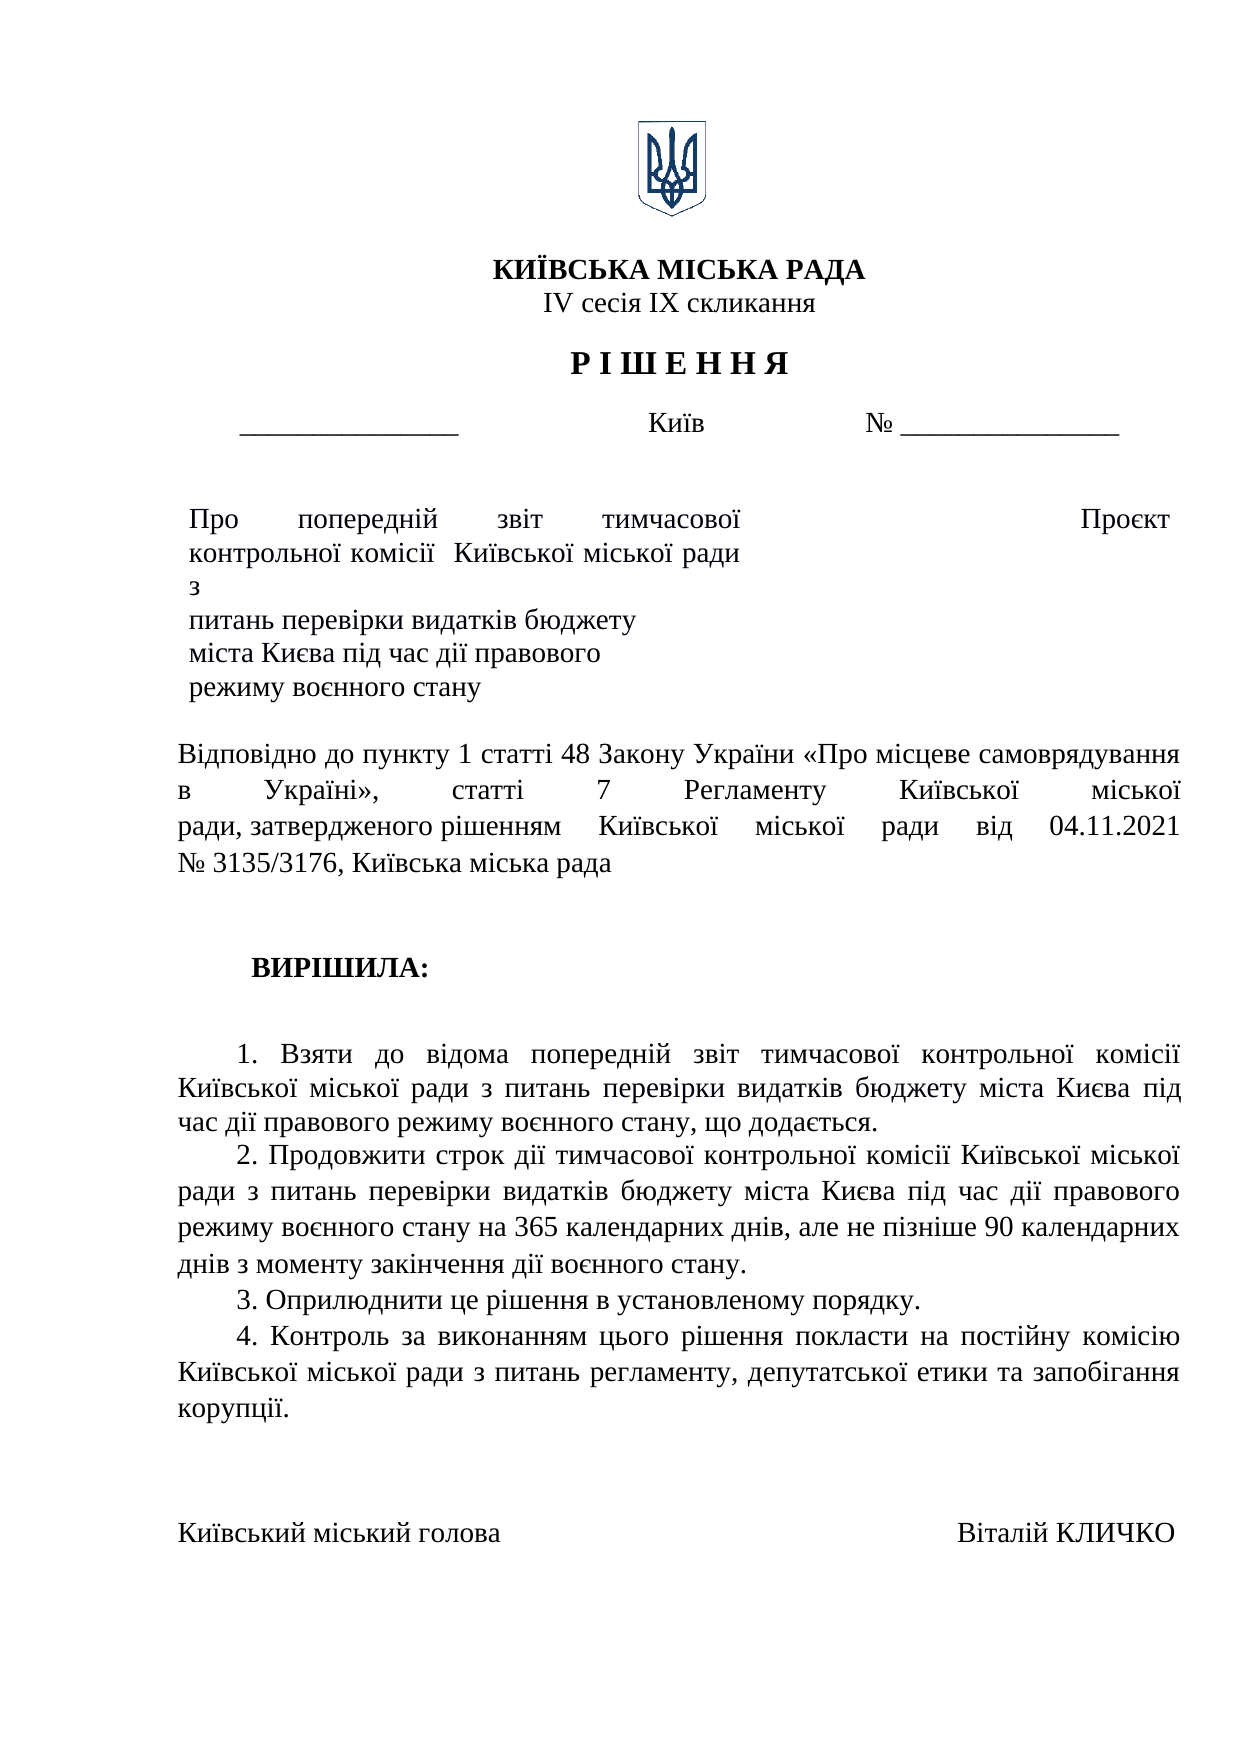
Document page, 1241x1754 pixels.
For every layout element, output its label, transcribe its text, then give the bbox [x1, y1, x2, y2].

text Р І Ш Е Н Н Я [177, 343, 1181, 382]
text 1. Взяти до відома попередній звіт тимчасової контрольної комісії Київської міської ради з питань перевірки видатків бюджету міста Києва під час дії правового режиму воєнного стану, що додається. [177, 1037, 1181, 1137]
text КИЇВСЬКА МІСЬКА РАДА [177, 252, 1181, 286]
table_header Проєкт [752, 501, 1181, 703]
text Київський міський голова Віталій КЛИЧКО [177, 1515, 1181, 1549]
text 2. Продовжити строк дії тимчасової контрольної комісії Київської міської ради з питань перевірки видатків бюджету міста Києва під час дії правового режиму воєнного стану на 365 календарних днів, але не пізніше 90 календарних днів з моменту закінчення дії воєнного стану. [177, 1137, 1181, 1279]
picture [636, 118, 708, 219]
text 3. Оприлюднити це рішення в установленому порядку. [177, 1282, 1181, 1315]
text 4. Контроль за виконанням цього рішення покласти на постійну комісію Київської міської ради з питань регламенту, депутатської етики та запобігання корупції. [177, 1318, 1181, 1424]
table_header Про попередній звіт тимчасової контрольної комісії Київської міської ради з питань перевірки видатків бюджету міста Києва під час дії правового режиму воєнного стану [177, 501, 752, 703]
text ВИРІШИЛА: [177, 950, 1181, 984]
text Відповідно до пункту 1 статті 48 Закону України «Про місцеве самоврядування в Україні», статті 7 Регламенту Київської міської ради, затвердженого рішенням Київської міської ради від 04.11.2021 № 3135/3176, Київська міська рада [177, 736, 1181, 878]
text _______________ Київ № _______________ [177, 406, 1181, 439]
text IV сесія IX скликання [177, 286, 1181, 319]
